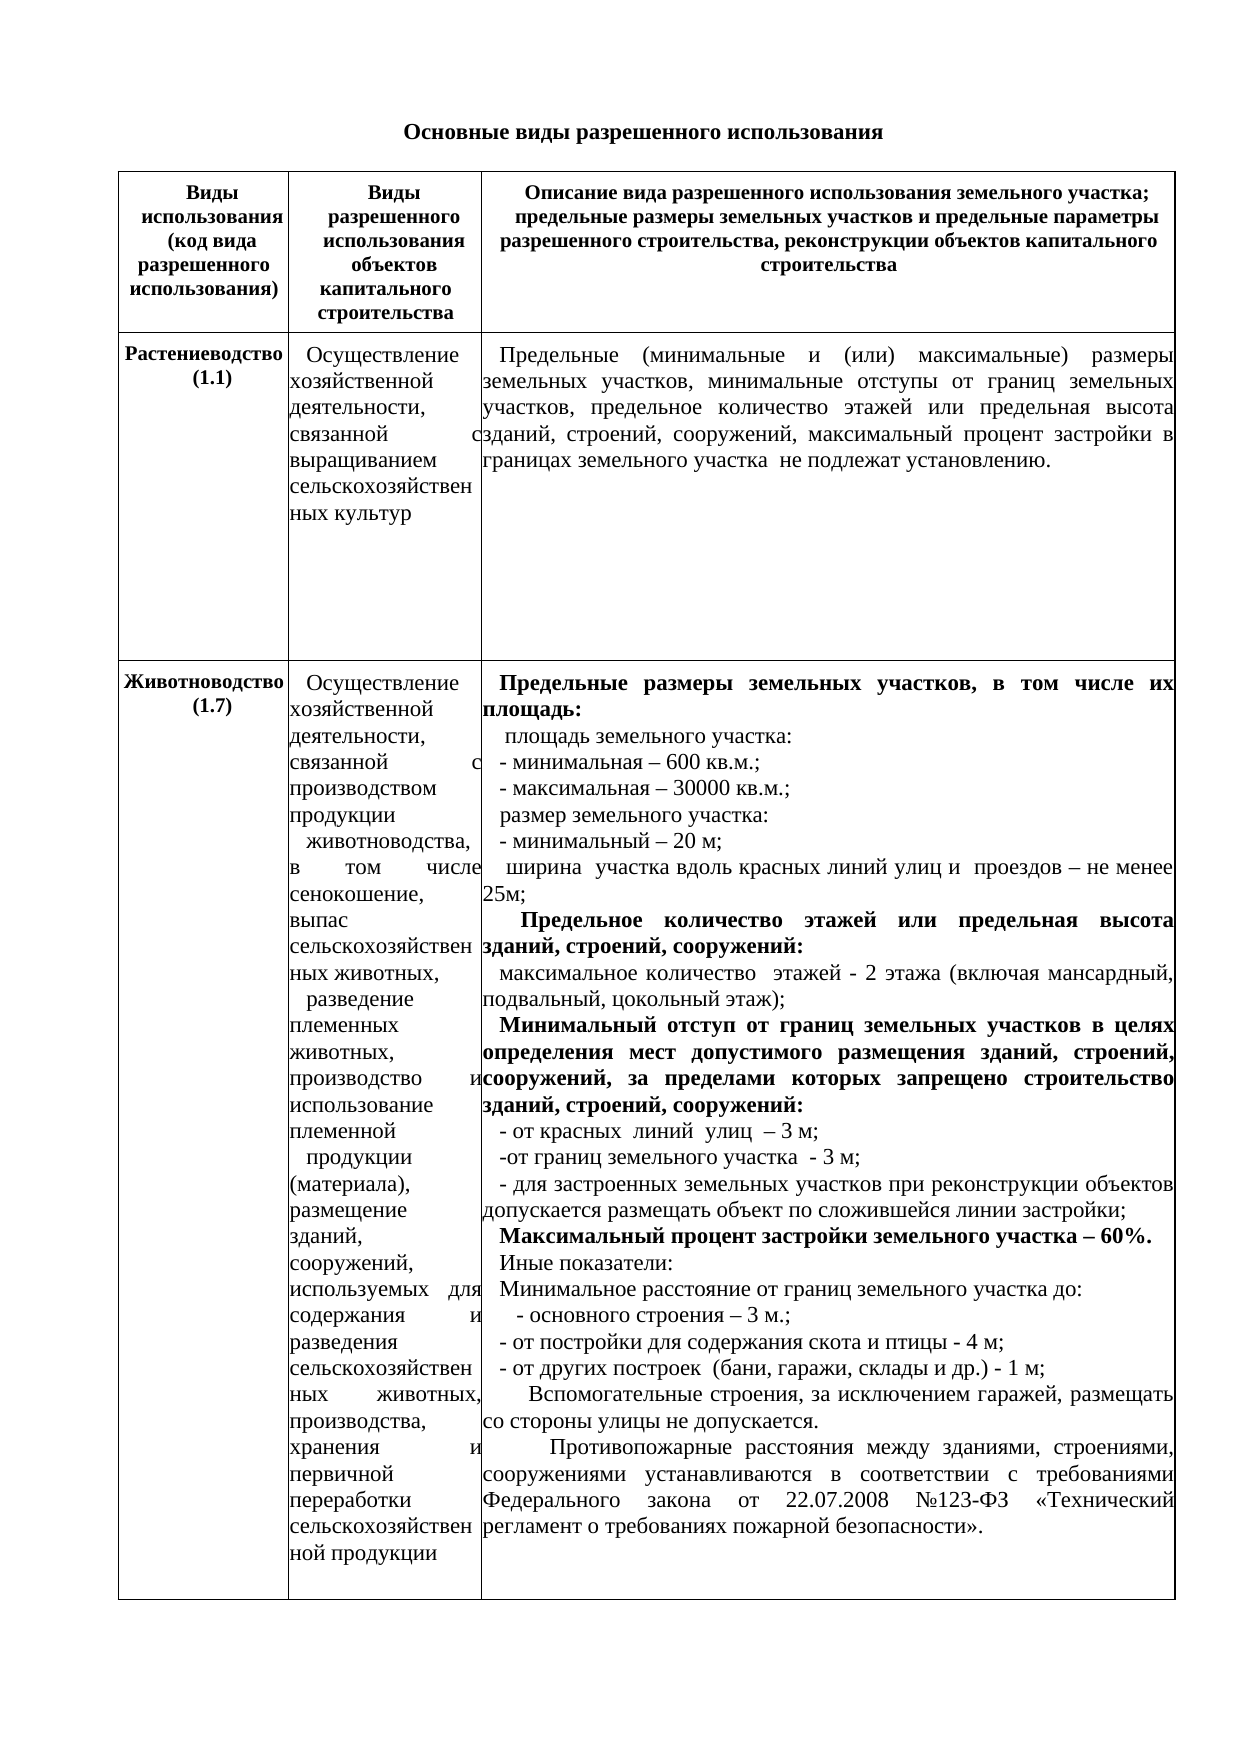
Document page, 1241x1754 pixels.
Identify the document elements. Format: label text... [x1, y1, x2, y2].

table_header Виды использования (код вида разрешенного использования) [119, 172, 288, 332]
table_cell Осуществление хозяйственной деятельности, связанной с производством продукции животноводства, в том числе сенокошение, выпас сельскохозяйственных животных, разведение племенных животных, производство и использование племенной продукции (материала), размещение зданий, сооружений, используемых для содержания и разведения сельскохозяйственных животных, производства, хранения и первичной переработки сельскохозяйственной продукции [289, 661, 481, 1599]
table_cell Осуществление хозяйственной деятельности, связанной с выращиванием сельскохозяйственных культур [289, 333, 481, 660]
table_cell Предельные (минимальные и (или) максимальные) размеры земельных участков, минимальные отступы от границ земельных участков, предельное количество этажей или предельная высота зданий, строений, сооружений, максимальный процент застройки в границах земельного участка не подлежат установлению. [482, 333, 1174, 660]
table_header Виды разрешенного использования объектов капитального строительства [289, 172, 481, 332]
text Основные виды разрешенного использования [118, 118, 1152, 144]
table_header Описание вида разрешенного использования земельного участка; предельные размеры земельных участков и предельные параметры разрешенного строительства, реконструкции объектов капитального строительства [482, 172, 1174, 332]
table_cell Животноводство (1.7) [119, 661, 288, 1599]
table_cell Растениеводство (1.1) [119, 333, 288, 660]
table_cell Предельные размеры земельных участков, в том числе их площадь: площадь земельного участка: - минимальная – 600 кв.м.; - максимальная – 30000 кв.м.; размер земельного участка: - минимальный – 20 м; ширина участка вдоль красных линий улиц и проездов – не менее 25м; Предельное количество этажей или предельная высота зданий, строений, сооружений: максимальное количество этажей - 2 этажа (включая мансардный, подвальный, цокольный этаж); Минимальный отступ от границ земельных участков в целях определения мест допустимого размещения зданий, строений, сооружений, за пределами которых запрещено строительство зданий, строений, сооружений: - от красных линий улиц – 3 м; -от границ земельного участка - 3 м; - для застроенных земельных участков при реконструкции объектов допускается размещать объект по сложившейся линии застройки; Максимальный процент застройки земельного участка – 60%. Иные показатели: Минимальное расстояние от границ земельного участка до: - основного строения – 3 м.; - от постройки для содержания скота и птицы - 4 м; - от других построек (бани, гаражи, склады и др.) - 1 м; Вспомогательные строения, за исключением гаражей, размещать со стороны улицы не допускается. Противопожарные расстояния между зданиями, строениями, сооружениями устанавливаются в соответствии с требованиями Федерального закона от 22.07.2008 №123-ФЗ «Технический регламент о требованиях пожарной безопасности». [482, 661, 1174, 1599]
